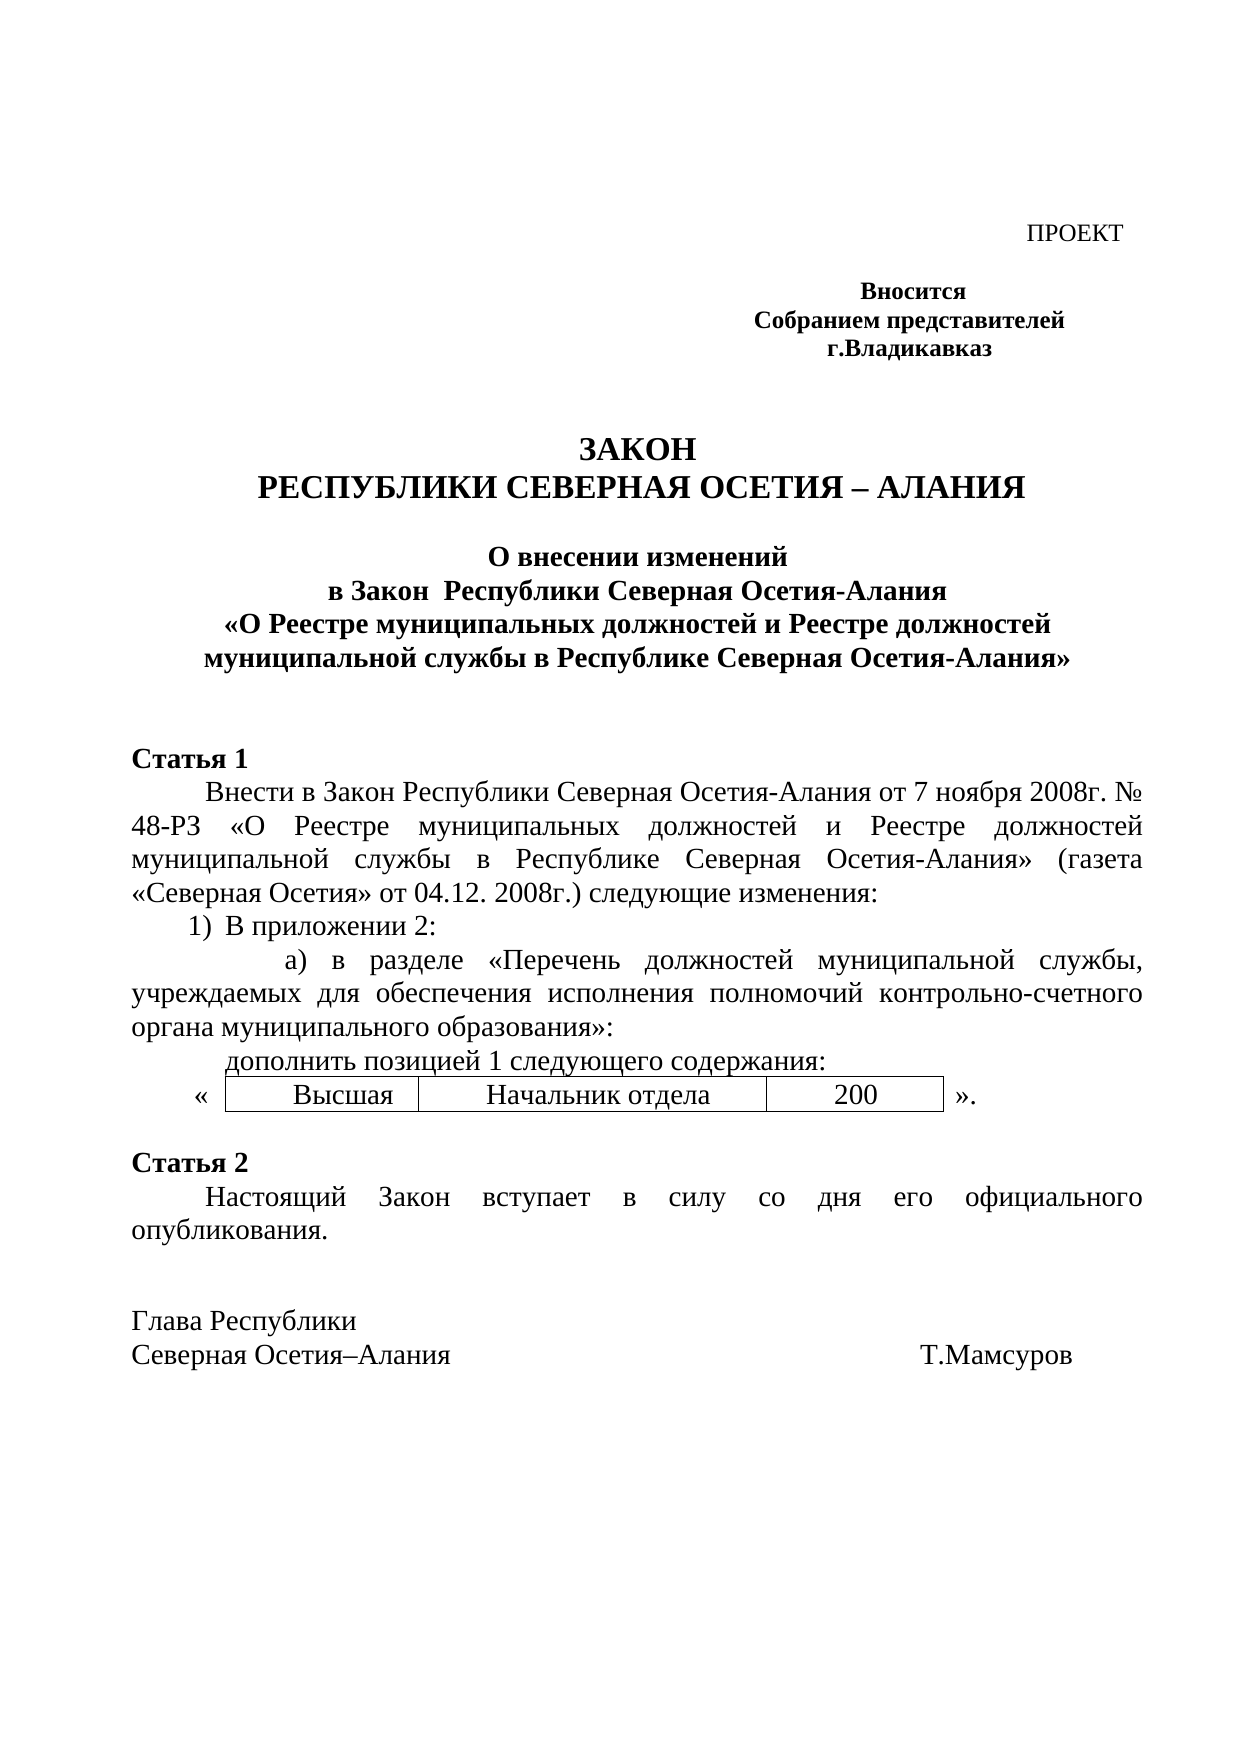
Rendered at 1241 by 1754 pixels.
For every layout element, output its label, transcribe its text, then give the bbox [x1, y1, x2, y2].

table_header ». [944, 1076, 1037, 1111]
text «О Реестре муниципальных должностей и Реестре должностей муниципальной службы в Республике Северная Осетия-Алания» [131, 607, 1144, 674]
table_header « [169, 1076, 225, 1111]
text О внесении изменений [131, 539, 1144, 573]
text Статья 1 [131, 741, 1144, 774]
text а) в разделе «Перечень должностей муниципальной службы, учреждаемых для обеспечения исполнения полномочий контрольно-счетного органа муниципального образования»: [131, 942, 1144, 1043]
text Глава Республики [131, 1303, 1144, 1337]
text Внести в Закон Республики Северная Осетия-Алания от 7 ноября 2008г. № 48-РЗ «О Реестре муниципальных должностей и Реестре должностей муниципальной службы в Республике Северная Осетия-Алания» (газета «Северная Осетия» от 04.12. 2008г.) следующие изменения: [131, 774, 1144, 908]
text Статья 2 [131, 1145, 1144, 1179]
table_header Высшая [226, 1077, 418, 1111]
table_header Начальник отдела [419, 1077, 766, 1111]
list дополнить позицией 1 следующего содержания: [225, 1043, 1144, 1076]
text Вносится [675, 276, 1144, 305]
list В приложении 2: [187, 908, 1144, 942]
text в Закон Республики Северная Осетия-Алания [131, 573, 1144, 607]
text Собранием представителей г.Владикавказ [675, 305, 1144, 362]
text Северная Осетия–Алания Т.Мамсуров [131, 1337, 1144, 1371]
text Настоящий Закон вступает в силу со дня его официального опубликования. [131, 1179, 1144, 1246]
text РЕСПУБЛИКИ СЕВЕРНАЯ ОСЕТИЯ – АЛАНИЯ [131, 468, 1144, 506]
text ПРОЕКТ [675, 218, 1144, 247]
table_header 200 [767, 1077, 943, 1111]
text ЗАКОН [131, 429, 1144, 468]
